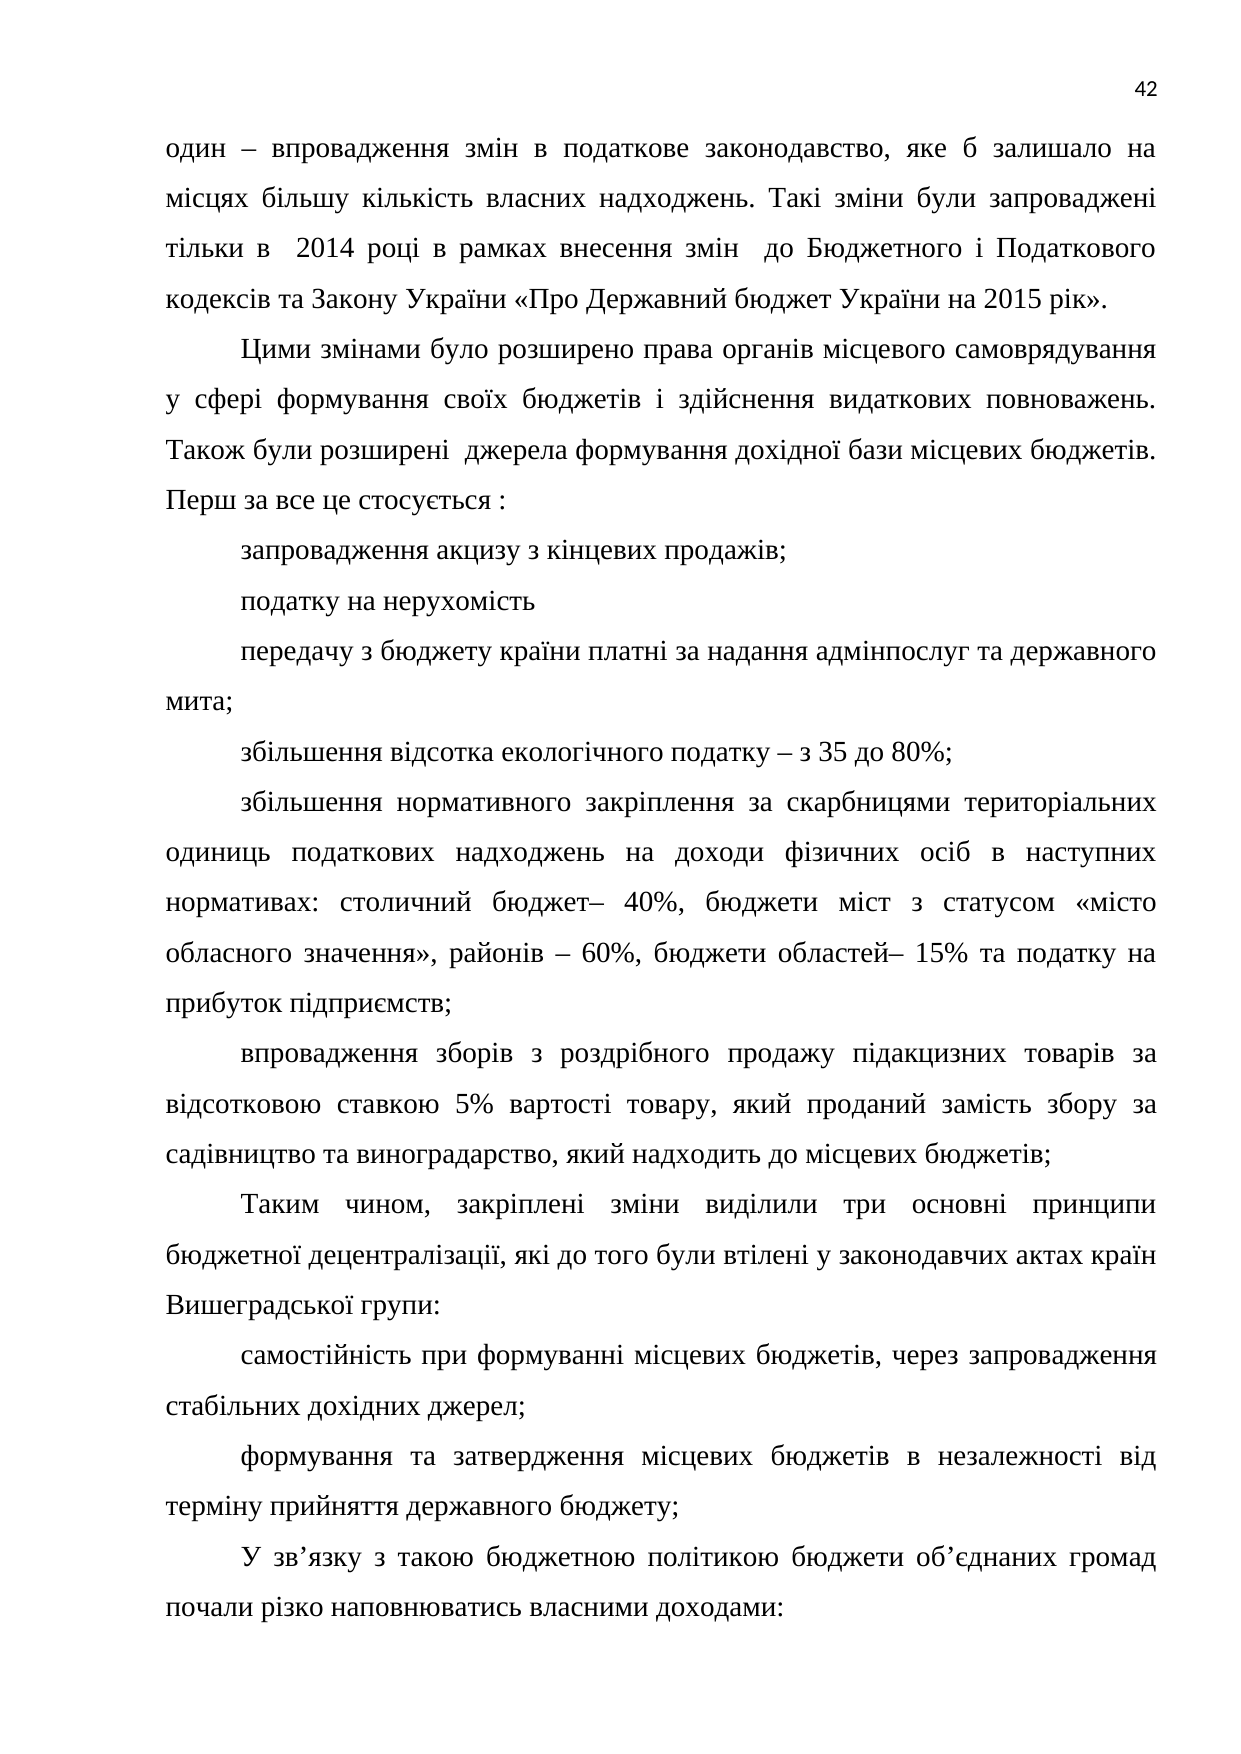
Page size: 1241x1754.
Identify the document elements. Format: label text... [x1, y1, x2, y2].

text самостійність при формуванні місцевих бюджетів, через запровадження стабільних дохідних джерел; [165, 1337, 1157, 1421]
text формування та затвердження місцевих бюджетів в незалежності від терміну прийняття державного бюджету; [165, 1438, 1157, 1522]
text впровадження зборів з роздрібного продажу підакцизних товарів за відсотковою ставкою 5% вартості товару, який проданий замість збору за садівництво та виноградарство, який надходить до місцевих бюджетів; [165, 1036, 1157, 1170]
text У зв’язку з такою бюджетною політикою бюджети об’єднаних громад почали різко наповнюватись власними доходами: [165, 1539, 1157, 1622]
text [165, 130, 1157, 314]
text збільшення відсотка екологічного податку – з 35 до 80%; [165, 734, 1157, 767]
text Цими змінами було розширено права органів місцевого самоврядування у сфері формування своїх бюджетів і здійснення видаткових повноважень. Також були розширені джерела формування дохідної бази місцевих бюджетів. Перш за все це стосується : [165, 331, 1157, 516]
text передачу з бюджету країни платні за надання адмінпослуг та державного мита; [165, 633, 1157, 717]
text запровадження акцизу з кінцевих продажів; [165, 532, 1157, 566]
text податку на нерухомість [165, 583, 1157, 616]
text збільшення нормативного закріплення за скарбницями територіальних одиниць податкових надходжень на доходи фізичних осіб в наступних нормативах: столичний бюджет– 40%, бюджети міст з статусом «місто обласного значення», районів – 60%, бюджети областей– 15% та податку на прибуток підприємств; [165, 784, 1157, 1019]
text Таким чином, закріплені зміни виділили три основні принципи бюджетної децентралізації, які до того були втілені у законодавчих актах країн Вишеградської групи: [165, 1186, 1157, 1321]
